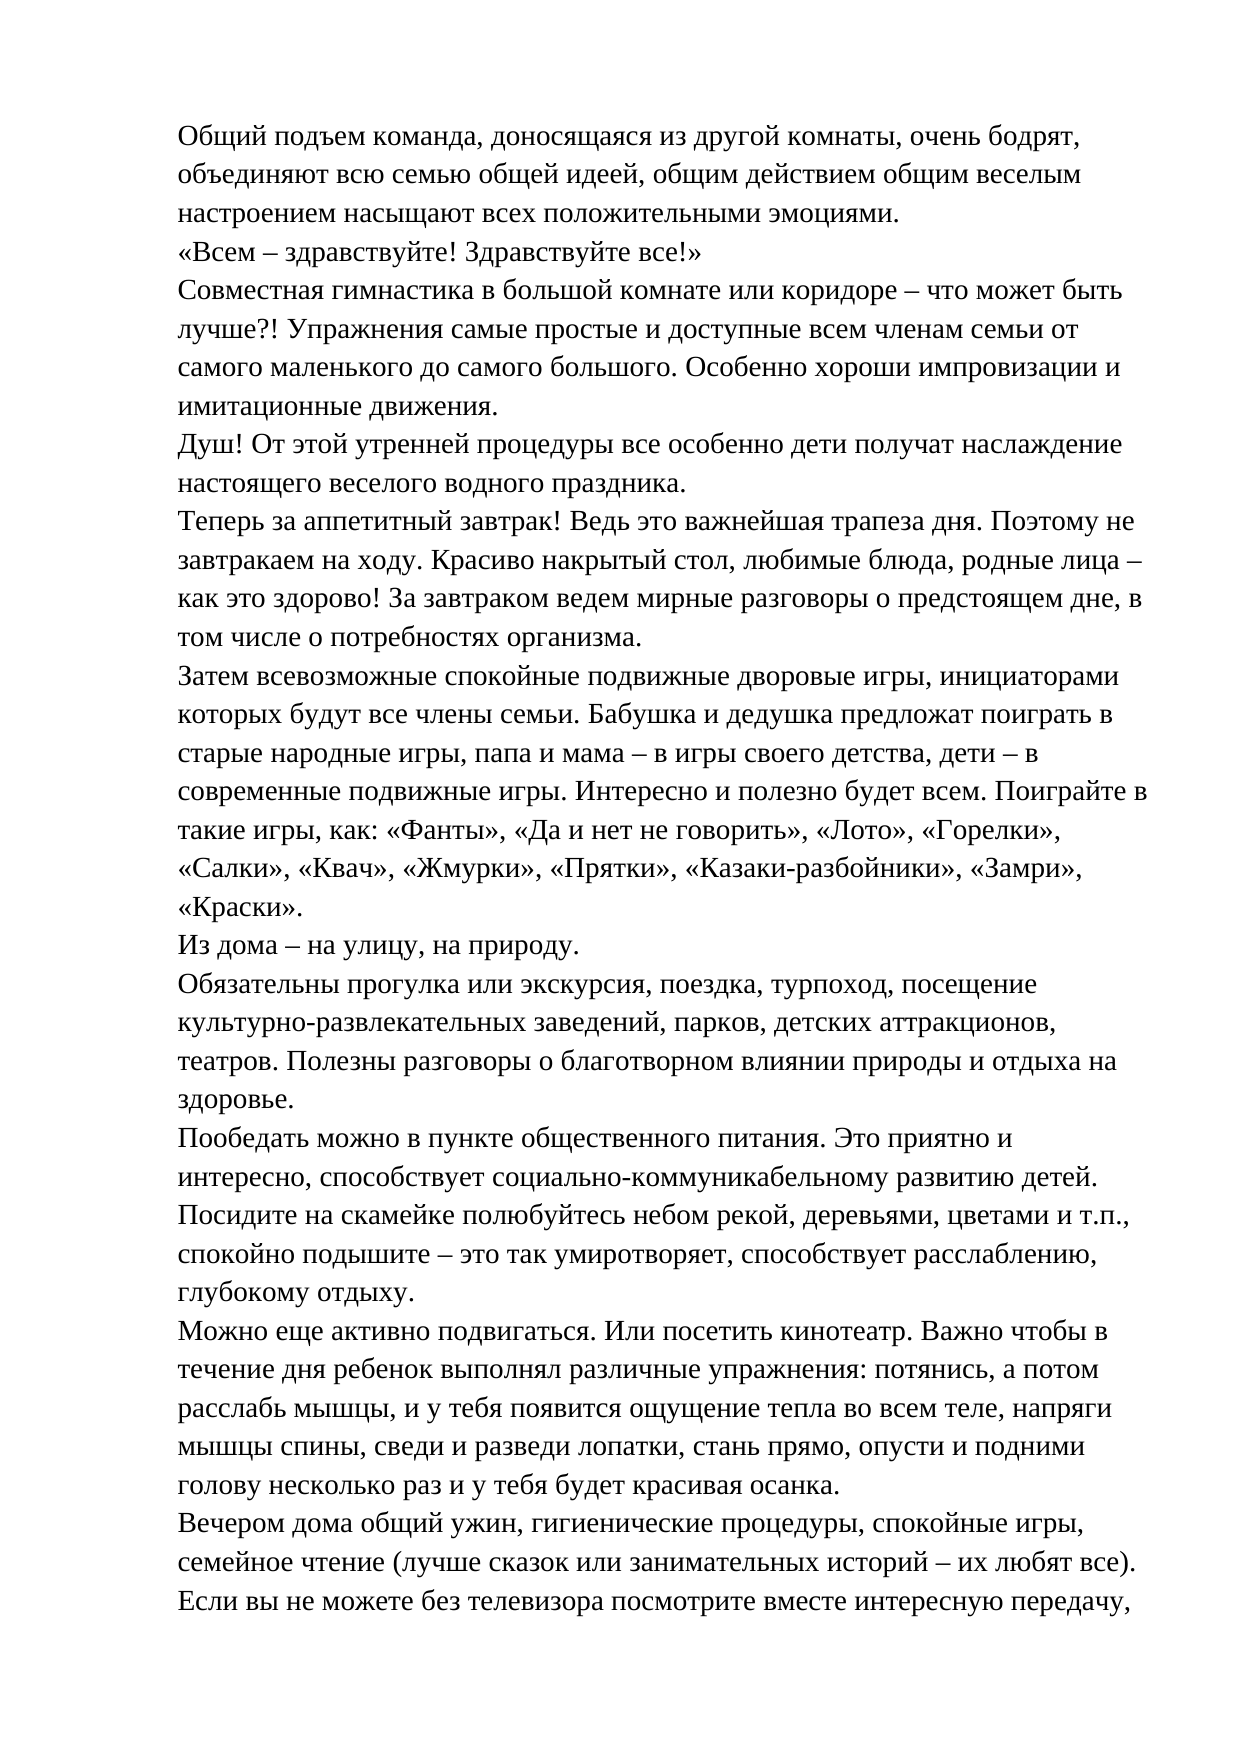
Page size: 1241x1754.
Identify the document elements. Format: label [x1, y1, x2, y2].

text [177, 118, 1152, 1616]
